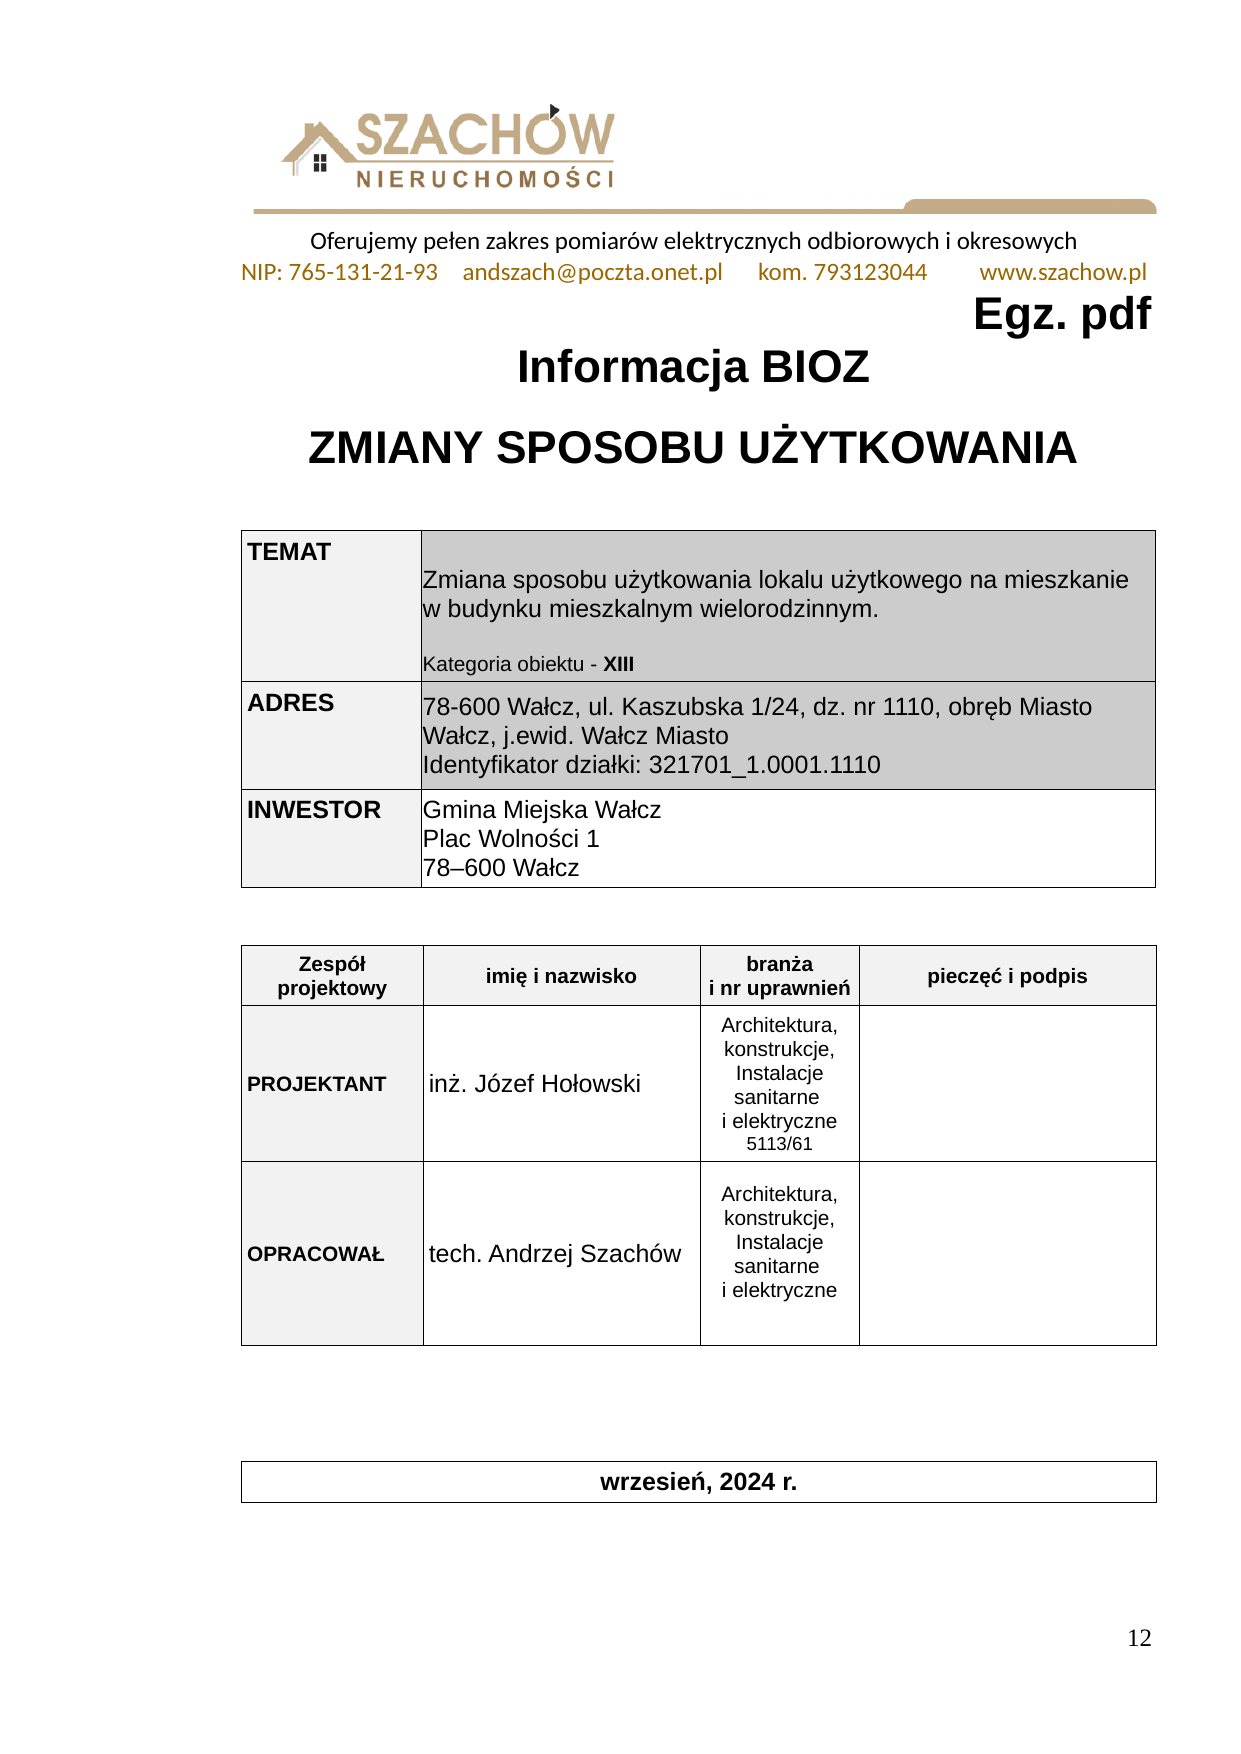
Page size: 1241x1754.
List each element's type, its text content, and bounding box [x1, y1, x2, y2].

text Oferujemy pełen zakres pomiarów elektrycznych odbiorowych i okresowych [236, 226, 1152, 256]
table_cell Architektura, konstrukcje, Instalacje sanitarne i elektryczne 5113/61 [701, 1006, 859, 1161]
table_header imię i nazwisko [424, 946, 700, 1005]
picture [253, 84, 1157, 214]
table_header TEMAT [242, 531, 421, 681]
table_header pieczęć i podpis [860, 946, 1156, 1005]
table_header wrzesień, 2024 r. [242, 1462, 1156, 1502]
table_header Zmiana sposobu użytkowania lokalu użytkowego na mieszkanie w budynku mieszkalnym wielorodzinnym. Kategoria obiektu - XIII [422, 531, 1155, 681]
table_header branża i nr uprawnień [701, 946, 859, 1005]
table_cell ADRES [242, 682, 421, 789]
text Egz. pdf [236, 287, 1152, 339]
table_cell Architektura, konstrukcje, Instalacje sanitarne i elektryczne [701, 1162, 859, 1345]
text ZMIANY SPOSOBU UŻYTKOWANIA [236, 420, 1152, 473]
table_cell OPRACOWAŁ [242, 1162, 423, 1345]
table_cell [860, 1162, 1156, 1345]
text NIP: 765-131-21-93 andszach@poczta.onet.pl kom. 793123044 www.szachow.pl [236, 256, 1152, 287]
table_cell tech. Andrzej Szachów [424, 1162, 700, 1345]
table_header Zespół projektowy [242, 946, 423, 1005]
table_cell [860, 1006, 1156, 1161]
table_cell 78-600 Wałcz, ul. Kaszubska 1/24, dz. nr 1110, obręb Miasto Wałcz, j.ewid. Wałcz Miasto Identyfikator działki: 321701_1.0001.1110 [422, 682, 1155, 789]
table_cell PROJEKTANT [242, 1006, 423, 1161]
table_cell INWESTOR [242, 790, 421, 887]
table_cell Gmina Miejska Wałcz Plac Wolności 1 78–600 Wałcz [422, 790, 1155, 887]
text Informacja BIOZ [236, 339, 1152, 392]
table_cell inż. Józef Hołowski [424, 1006, 700, 1161]
